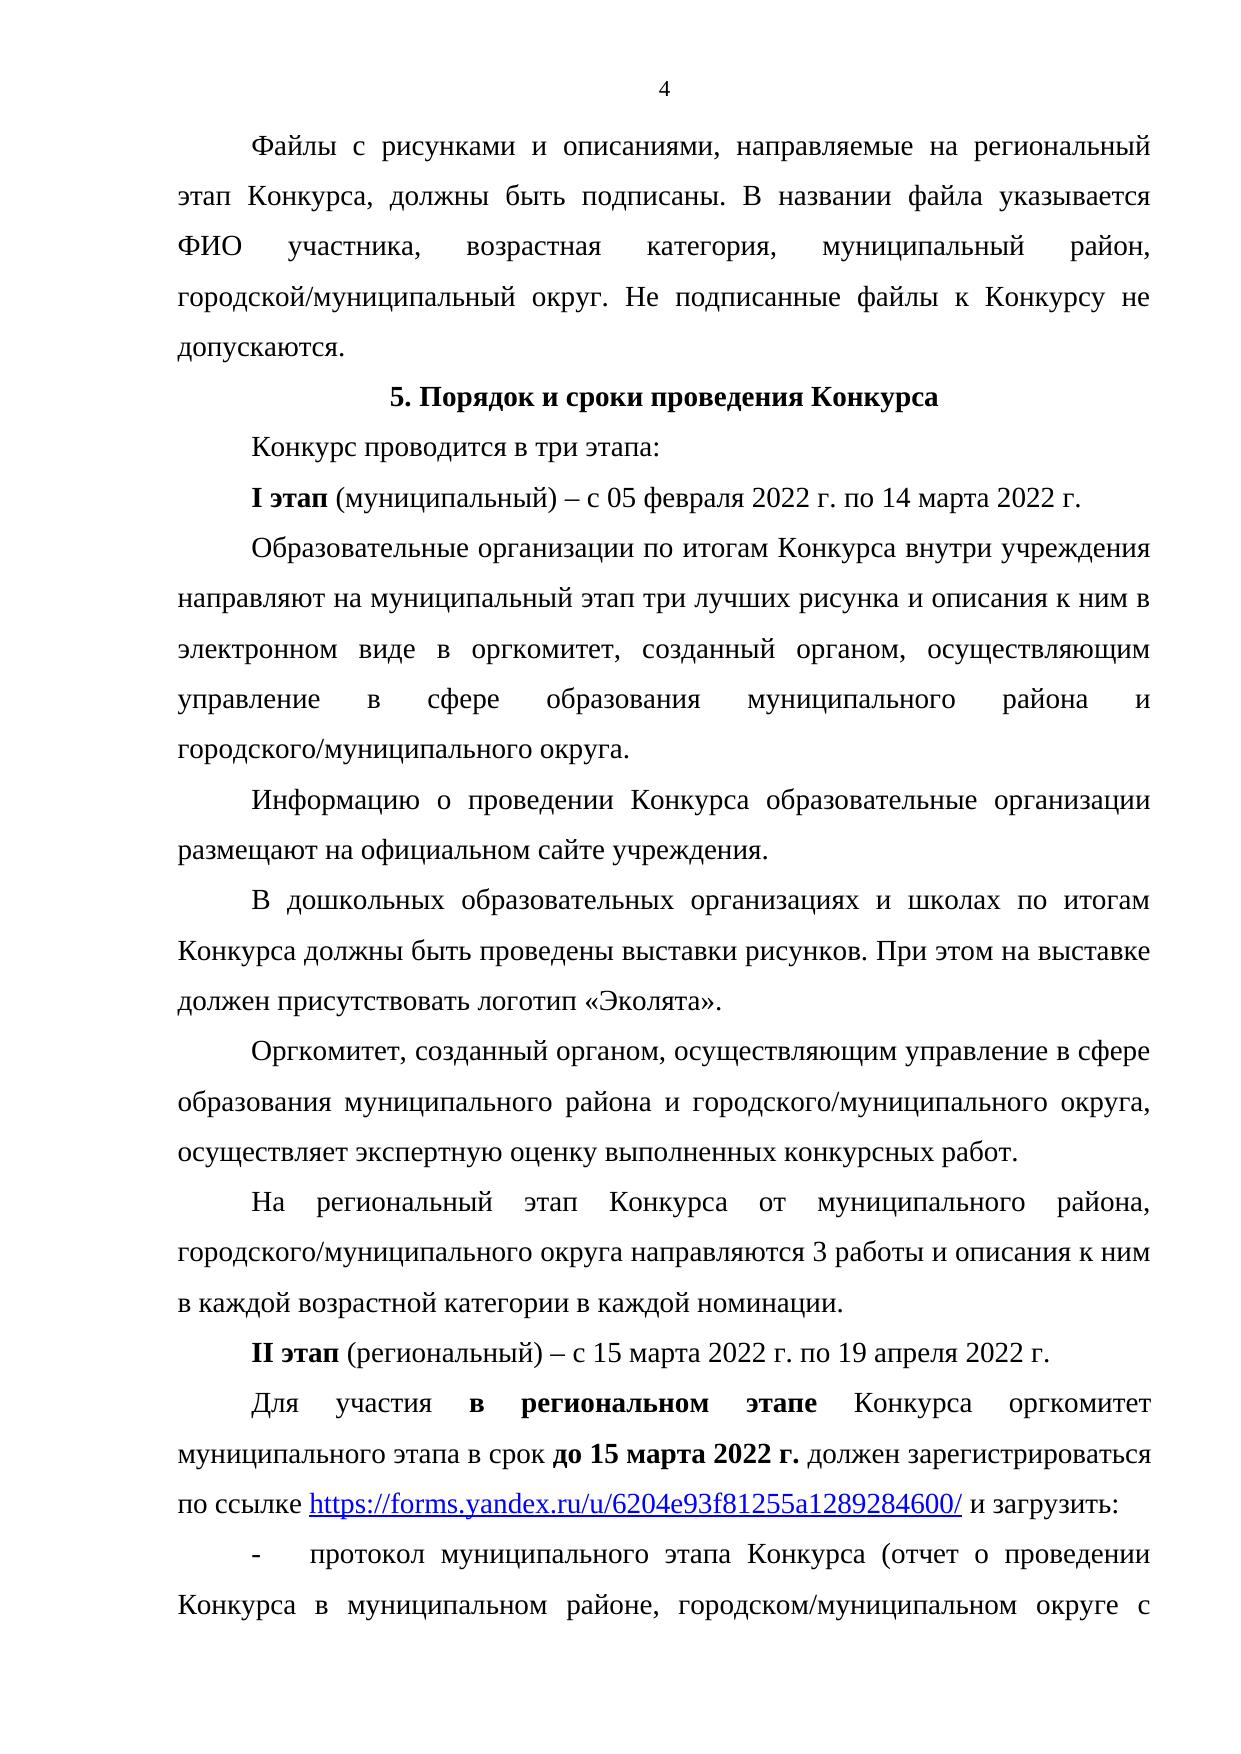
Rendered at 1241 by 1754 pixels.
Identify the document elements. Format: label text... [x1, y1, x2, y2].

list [177, 1537, 1151, 1620]
list Образовательные организации по итогам Конкурса внутри учреждения направляют на муниципальный этап три лучших рисунка и описания к ним в электронном виде в оргкомитет, созданный органом, осуществляющим управление в сфере образования муниципального района и городского/муниципального округа. [177, 530, 1151, 765]
list Файлы с рисунками и описаниями, направляемые на региональный этап Конкурса, должны быть подписаны. В названии файла указывается ФИО участника, возрастная категория, муниципальный район, городской/муниципальный округ. Не подписанные файлы к Конкурсу не допускаются. [177, 128, 1151, 362]
list II этап (региональный) – с 15 марта 2022 г. по 19 апреля 2022 г. [177, 1335, 1151, 1369]
list В дошкольных образовательных организациях и школах по итогам Конкурса должны быть проведены выставки рисунков. При этом на выставке должен присутствовать логотип «Эколята». [177, 882, 1151, 1017]
list Для участия в региональном этапе Конкурса оргкомитет муниципального этапа в срок до 15 марта 2022 г. должен зарегистрироваться по ссылке https://forms.yandex.ru/u/6204e93f81255a1289284600/ и загрузить: [177, 1386, 1151, 1520]
list На региональный этап Конкурса от муниципального района, городского/муниципального округа направляются 3 работы и описания к ним в каждой возрастной категории в каждой номинации. [177, 1184, 1151, 1318]
list I этап (муниципальный) – с 05 февраля 2022 г. по 14 марта 2022 г. [177, 480, 1151, 513]
text Оргкомитет, созданный органом, осуществляющим управление в сфере образования муниципального района и городского/муниципального округа, осуществляет экспертную оценку выполненных конкурсных работ. [177, 1033, 1151, 1167]
list Информацию о проведении Конкурса образовательные организации размещают на официальном сайте учреждения. [177, 782, 1151, 866]
list Порядок и сроки проведения Конкурса [177, 379, 1151, 413]
text Конкурс проводится в три этапа: [177, 429, 1151, 463]
